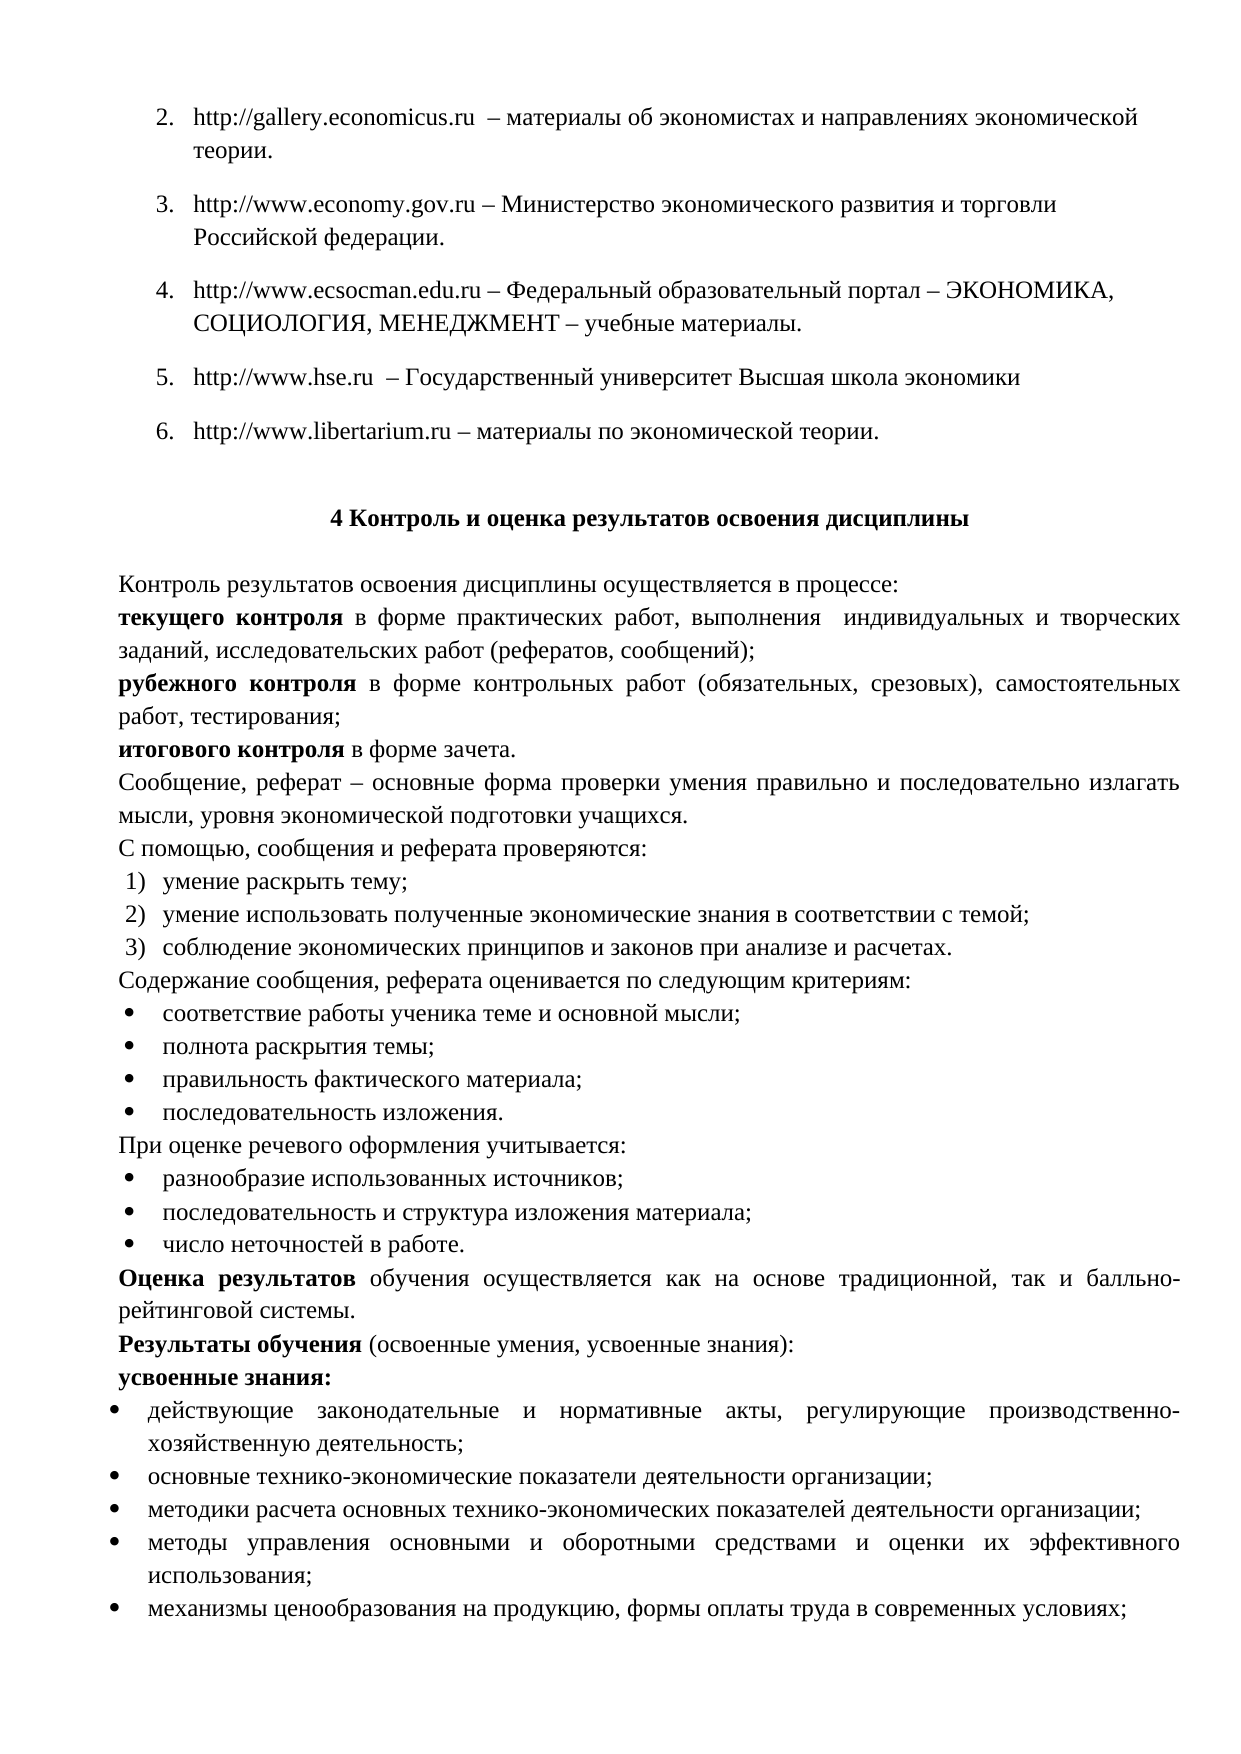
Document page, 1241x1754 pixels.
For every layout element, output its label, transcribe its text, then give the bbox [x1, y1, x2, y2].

text Контроль результатов освоения дисциплины осуществляется в процессе: [118, 569, 1181, 598]
list правильность фактического материала; [125, 1064, 1181, 1093]
list методики расчета основных технико-экономических показателей деятельности организации; [110, 1494, 1181, 1522]
text рубежного контроля в форме контрольных работ (обязательных, срезовых), самостоятельных работ, тестирования; [118, 668, 1181, 730]
text Сообщение, реферат – основные форма проверки умения правильно и последовательно излагать мысли, уровня экономической подготовки учащихся. [118, 767, 1181, 829]
text Содержание сообщения, реферата оценивается по следующим критериям: [118, 965, 1181, 994]
list полнота раскрытия темы; [125, 1031, 1181, 1060]
list последовательность изложения. [125, 1097, 1181, 1126]
list соблюдение экономических принципов и законов при анализе и расчетах. [125, 932, 1181, 961]
list разнообразие использованных источников; [125, 1163, 1181, 1192]
list http://www.ecsocman.edu.ru – Федеральный образовательный портал – ЭКОНОМИКА, СОЦИОЛОГИЯ, МЕНЕДЖМЕНТ – учебные материалы. [156, 276, 1158, 337]
list число неточностей в работе. [125, 1229, 1181, 1258]
list http://www.hse.ru – Государственный университет Высшая школа экономики [156, 362, 1158, 391]
text 4 Контроль и оценка результатов освоения дисциплины [118, 503, 1181, 532]
list основные технико-экономические показатели деятельности организации; [110, 1461, 1181, 1489]
list умение использовать полученные экономические знания в соответствии с темой; [125, 899, 1181, 928]
text Результаты обучения (освоенные умения, усвоенные знания): [118, 1329, 1181, 1357]
text текущего контроля в форме практических работ, выполнения индивидуальных и творческих заданий, исследовательских работ (рефератов, сообщений); [118, 602, 1181, 664]
text усвоенные знания: [118, 1362, 1181, 1390]
list методы управления основными и оборотными средствами и оценки их эффективного использования; [110, 1527, 1181, 1588]
list механизмы ценообразования на продукцию, формы оплаты труда в современных условиях; [110, 1593, 1181, 1622]
list http://www.economy.gov.ru – Министерство экономического развития и торговли Российской федерации. [156, 189, 1158, 250]
text Оценка результатов обучения осуществляется как на основе традиционной, так и балльно-рейтинговой системы. [118, 1263, 1181, 1324]
list соответствие работы ученика теме и основной мысли; [125, 998, 1181, 1027]
text итогового контроля в форме зачета. [118, 734, 1181, 763]
text При оценке речевого оформления учитывается: [118, 1131, 1181, 1159]
list действующие законодательные и нормативные акты, регулирующие производственно-хозяйственную деятельность; [110, 1395, 1181, 1456]
list http://www.libertarium.ru – материалы по экономической теории. [156, 416, 1158, 445]
list последовательность и структура изложения материала; [125, 1197, 1181, 1225]
text С помощью, сообщения и реферата проверяются: [118, 833, 1181, 862]
list http://gallery.economicus.ru – материалы об экономистах и направлениях экономической теории. [156, 102, 1158, 163]
list умение раскрыть тему; [125, 866, 1181, 895]
